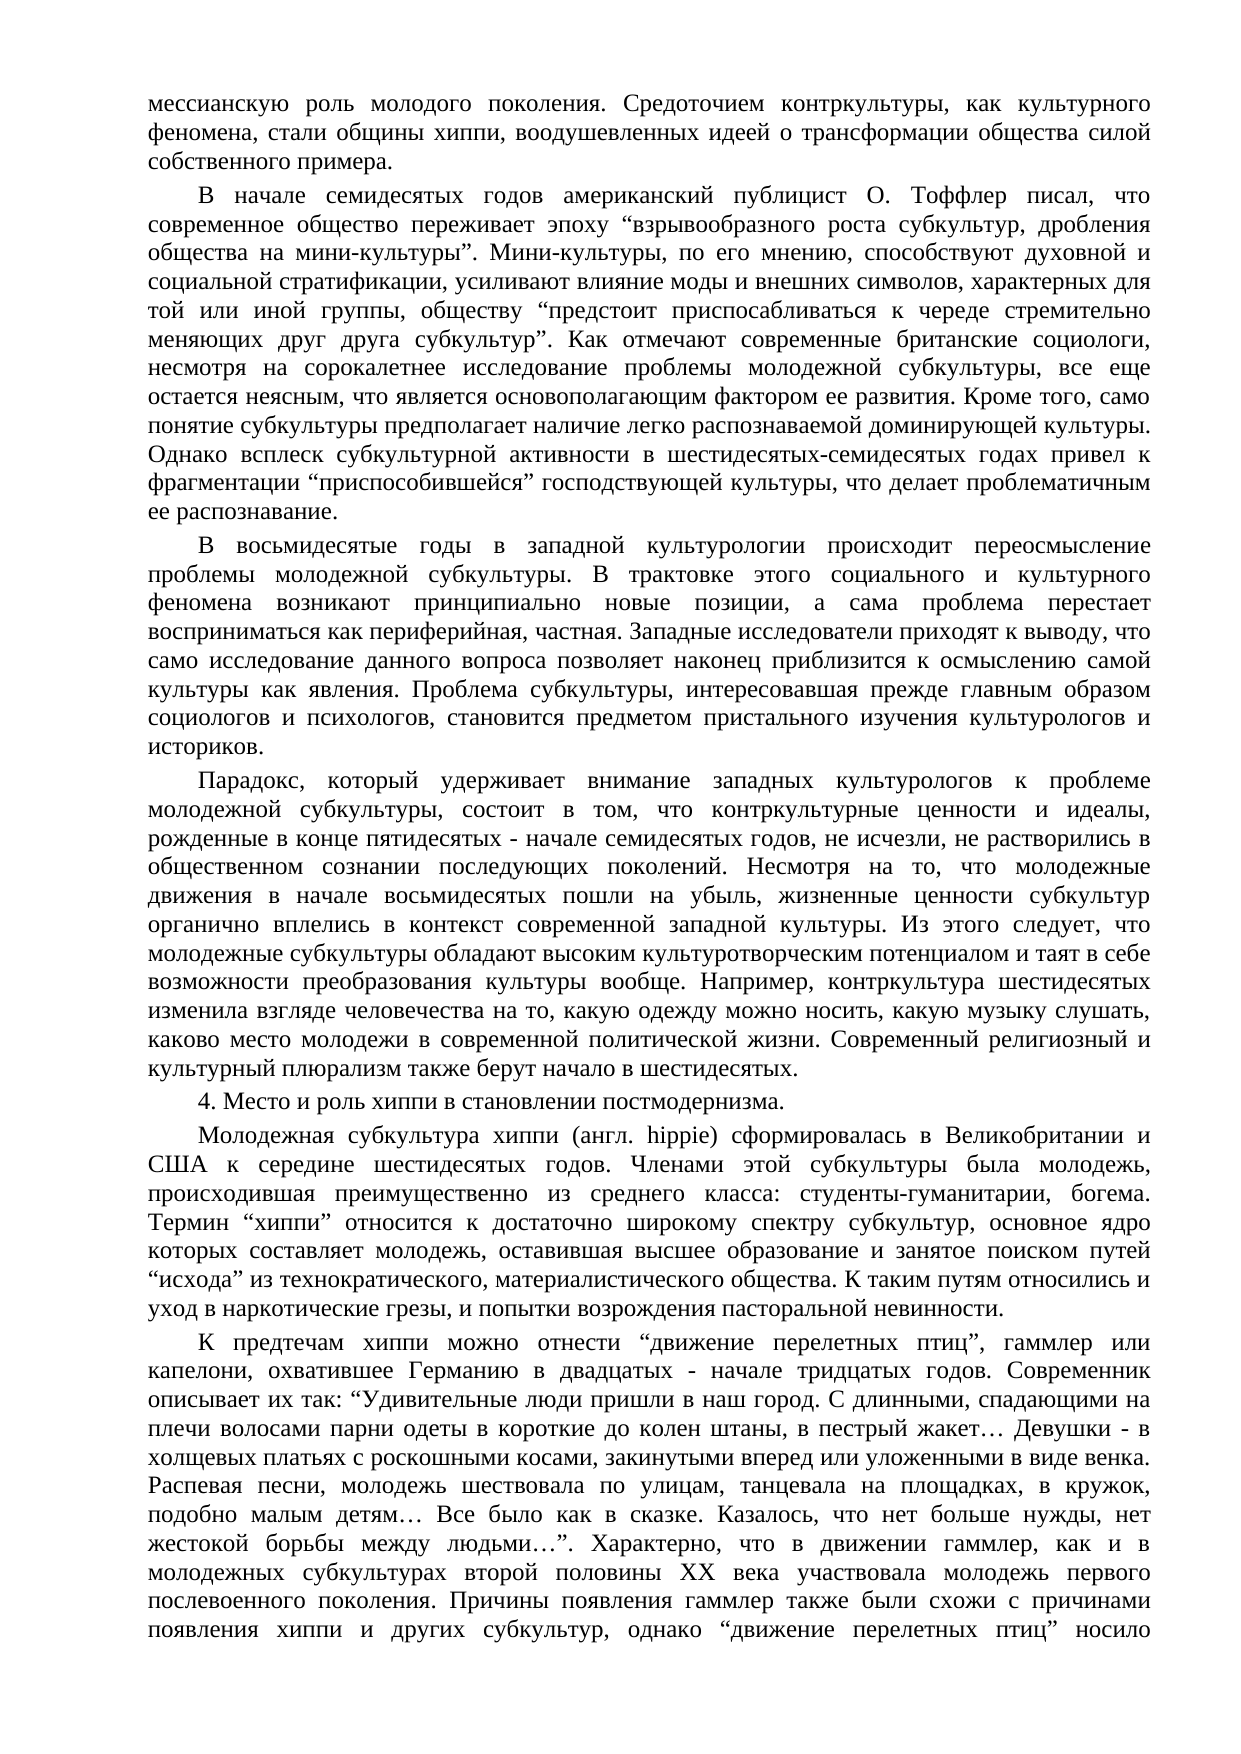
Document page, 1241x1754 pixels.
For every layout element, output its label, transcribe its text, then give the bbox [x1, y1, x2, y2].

text В восьмидесятые годы в западной культурологии происходит переосмысление проблемы молодежной субкультуры. В трактовке этого социального и культурного феномена возникают принципиально новые позиции, а сама проблема перестает восприниматься как периферийная, частная. Западные исследователи приходят к выводу, что само исследование данного вопроса позволяет наконец приблизится к осмыслению самой культуры как явления. Проблема субкультуры, интересовавшая прежде главным образом социологов и психологов, становится предметом пристального изучения культурологов и историков. [148, 530, 1152, 760]
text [148, 1327, 1152, 1643]
text Молодежная субкультура хиппи (англ. hippie) сформировалась в Великобритании и США к середине шестидесятых годов. Членами этой субкультуры была молодежь, происходившая преимущественно из среднего класса: студенты-гуманитарии, богема. Термин “хиппи” относится к достаточно широкому спектру субкультур, основное ядро которых составляет молодежь, оставившая высшее образование и занятое поиском путей “исхода” из технократического, материалистического общества. К таким путям относились и уход в наркотические грезы, и попытки возрождения пасторальной невинности. [148, 1120, 1152, 1322]
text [148, 88, 1152, 175]
text В начале семидесятых годов американский публицист О. Тоффлер писал, что современное общество переживает эпоху “взрывообразного роста субкультур, дробления общества на мини-культуры”. Мини-культуры, по его мнению, способствуют духовной и социальной стратификации, усиливают влияние моды и внешних символов, характерных для той или иной группы, обществу “предстоит приспосабливаться к череде стремительно меняющих друг друга субкультур”. Как отмечают современные британские социологи, несмотря на сорокалетнее исследование проблемы молодежной субкультуры, все еще остается неясным, что является основополагающим фактором ее развития. Кроме того, само понятие субкультуры предполагает наличие легко распознаваемой доминирующей культуры. Однако всплеск субкультурной активности в шестидесятых-семидесятых годах привел к фрагментации “приспособившейся” господствующей культуры, что делает проблематичным ее распознавание. [148, 180, 1152, 525]
text 4. Место и роль хиппи в становлении постмодернизма. [148, 1086, 1152, 1115]
text Парадокс, который удерживает внимание западных культурологов к проблеме молодежной субкультуры, состоит в том, что контркультурные ценности и идеалы, рожденные в конце пятидесятых - начале семидесятых годов, не исчезли, не растворились в общественном сознании последующих поколений. Несмотря на то, что молодежные движения в начале восьмидесятых пошли на убыль, жизненные ценности субкультур органично вплелись в контекст современной западной культуры. Из этого следует, что молодежные субкультуры обладают высоким культуротворческим потенциалом и таят в себе возможности преобразования культуры вообще. Например, контркультура шестидесятых изменила взгляде человечества на то, какую одежду можно носить, какую музыку слушать, каково место молодежи в современной политической жизни. Современный религиозный и культурный плюрализм также берут начало в шестидесятых. [148, 765, 1152, 1081]
